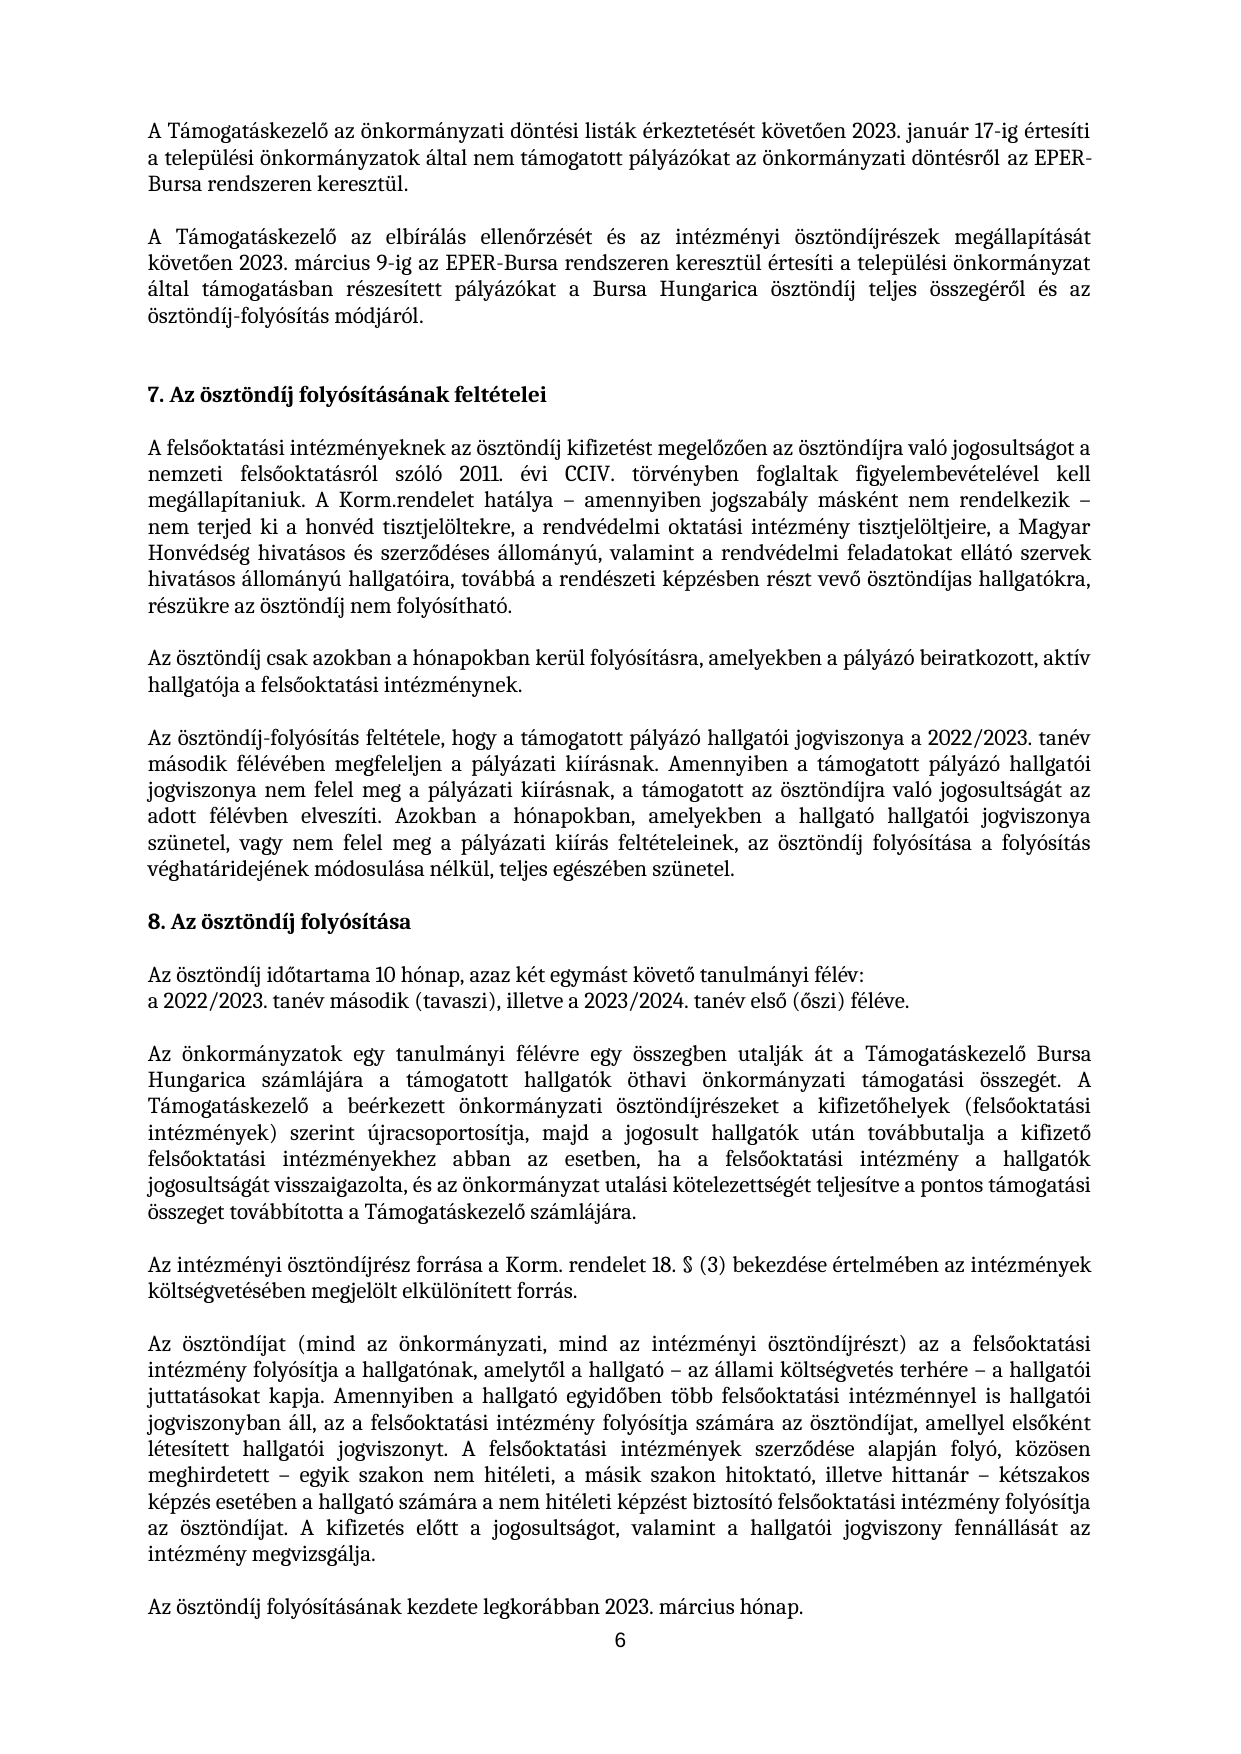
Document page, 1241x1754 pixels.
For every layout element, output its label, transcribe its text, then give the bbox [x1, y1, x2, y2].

text A Támogatáskezelő az elbírálás ellenőrzését és az intézményi ösztöndíjrészek megállapítását követően 2023. március 9-ig az EPER-Bursa rendszeren keresztül értesíti a települési önkormányzat által támogatásban részesített pályázókat a Bursa Hungarica ösztöndíj teljes összegéről és az ösztöndíj-folyósítás módjáról. [148, 223, 1092, 329]
text Az ösztöndíj-folyósítás feltétele, hogy a támogatott pályázó hallgatói jogviszonya a 2022/2023. tanév második félévében megfeleljen a pályázati kiírásnak. Amennyiben a támogatott pályázó hallgatói jogviszonya nem felel meg a pályázati kiírásnak, a támogatott az ösztöndíjra való jogosultságát az adott félévben elveszíti. Azokban a hónapokban, amelyekben a hallgató hallgatói jogviszonya szünetel, vagy nem felel meg a pályázati kiírás feltételeinek, az ösztöndíj folyósítása a folyósítás véghatáridejének módosulása nélkül, teljes egészében szünetel. [148, 724, 1092, 882]
text 8. Az ösztöndíj folyósítása [148, 909, 1092, 935]
text a 2022/2023. tanév második (tavaszi), illetve a 2023/2024. tanév első (őszi) féléve. [148, 988, 1092, 1014]
text A Támogatáskezelő az önkormányzati döntési listák érkeztetését követően 2023. január 17-ig értesíti a települési önkormányzatok által nem támogatott pályázókat az önkormányzati döntésről az EPER-Bursa rendszeren keresztül. [148, 118, 1092, 197]
text Az ösztöndíjat (mind az önkormányzati, mind az intézményi ösztöndíjrészt) az a felsőoktatási intézmény folyósítja a hallgatónak, amelytől a hallgató – az állami költségvetés terhére – a hallgatói juttatásokat kapja. Amennyiben a hallgató egyidőben több felsőoktatási intézménnyel is hallgatói jogviszonyban áll, az a felsőoktatási intézmény folyósítja számára az ösztöndíjat, amellyel elsőként létesített hallgatói jogviszonyt. A felsőoktatási intézmények szerződése alapján folyó, közösen meghirdetett – egyik szakon nem hitéleti, a másik szakon hitoktató, illetve hittanár – kétszakos képzés esetében a hallgató számára a nem hitéleti képzést biztosító felsőoktatási intézmény folyósítja az ösztöndíjat. A kifizetés előtt a jogosultságot, valamint a hallgatói jogviszony fennállását az intézmény megvizsgálja. [148, 1330, 1092, 1568]
text A felsőoktatási intézményeknek az ösztöndíj kifizetést megelőzően az ösztöndíjra való jogosultságot a nemzeti felsőoktatásról szóló 2011. évi CCIV. törvényben foglaltak figyelembevételével kell megállapítaniuk. A Korm.rendelet hatálya – amennyiben jogszabály másként nem rendelkezik – nem terjed ki a honvéd tisztjelöltekre, a rendvédelmi oktatási intézmény tisztjelöltjeire, a Magyar Honvédség hivatásos és szerződéses állományú, valamint a rendvédelmi feladatokat ellátó szervek hivatásos állományú hallgatóira, továbbá a rendészeti képzésben részt vevő ösztöndíjas hallgatókra, részükre az ösztöndíj nem folyósítható. [148, 434, 1092, 619]
text 7. Az ösztöndíj folyósításának feltételei [148, 382, 1092, 408]
text Az önkormányzatok egy tanulmányi félévre egy összegben utalják át a Támogatáskezelő Bursa Hungarica számlájára a támogatott hallgatók öthavi önkormányzati támogatási összegét. A Támogatáskezelő a beérkezett önkormányzati ösztöndíjrészeket a kifizetőhelyek (felsőoktatási intézmények) szerint újracsoportosítja, majd a jogosult hallgatók után továbbutalja a kifizető felsőoktatási intézményekhez abban az esetben, ha a felsőoktatási intézmény a hallgatók jogosultságát visszaigazolta, és az önkormányzat utalási kötelezettségét teljesítve a pontos támogatási összeget továbbította a Támogatáskezelő számlájára. [148, 1041, 1092, 1225]
text Az intézményi ösztöndíjrész forrása a Korm. rendelet 18. § (3) bekezdése értelmében az intézmények költségvetésében megjelölt elkülönített forrás. [148, 1251, 1092, 1304]
text Az ösztöndíj folyósításának kezdete legkorábban 2023. március hónap. [148, 1594, 1092, 1620]
text Az ösztöndíj időtartama 10 hónap, azaz két egymást követő tanulmányi félév: [148, 961, 1092, 988]
text Az ösztöndíj csak azokban a hónapokban kerül folyósításra, amelyekben a pályázó beiratkozott, aktív hallgatója a felsőoktatási intézménynek. [148, 645, 1092, 698]
